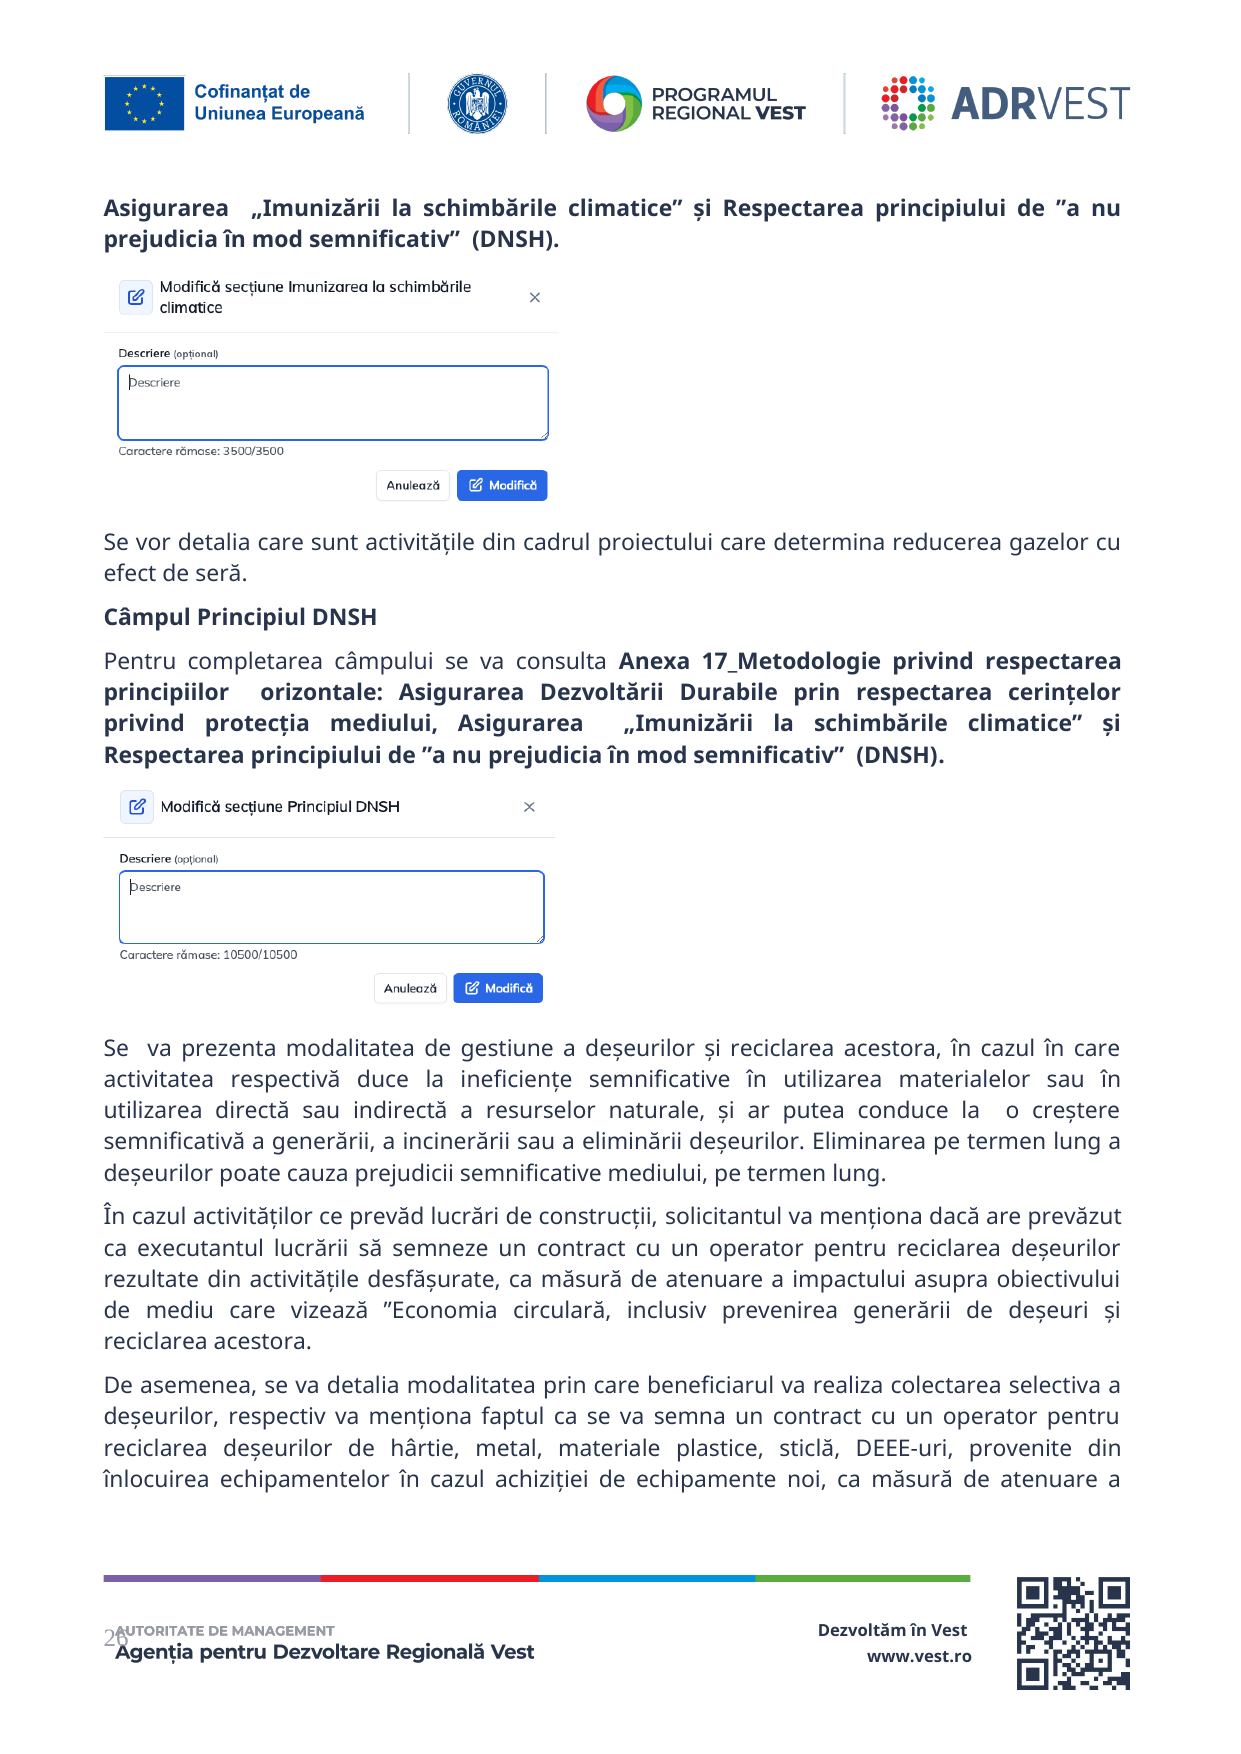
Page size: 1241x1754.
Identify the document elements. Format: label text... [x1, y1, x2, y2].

text Se vor detalia care sunt activitățile din cadrul proiectului care determina reducerea gazelor cu efect de seră. [103, 526, 1122, 589]
text Câmpul Principiul DNSH [103, 601, 1122, 632]
picture [103, 266, 559, 514]
text Se va prezenta modalitatea de gestiune a deșeurilor și reciclarea acestora, în cazul în care activitatea respectivă duce la ineficiențe semnificative în utilizarea materialelor sau în utilizarea directă sau indirectă a resurselor naturale, și ar putea conduce la o creștere semnificativă a generării, a incinerării sau a eliminării deșeurilor. Eliminarea pe termen lung a deșeurilor poate cauza prejudicii semnificative mediului, pe termen lung. [103, 1031, 1122, 1188]
text În cazul activităților ce prevăd lucrări de construcții, solicitantul va menționa dacă are prevăzut ca executantul lucrării să semneze un contract cu un operator pentru reciclarea deșeurilor rezultate din activitățile desfășurate, ca măsură de atenuare a impactului asupra obiectivului de mediu care vizează ”Economia circulară, inclusiv prevenirea generării de deșeuri și reciclarea acestora. [103, 1200, 1122, 1356]
picture [103, 73, 1131, 134]
picture [1008, 1568, 1139, 1699]
text Pentru completarea câmpului se va consulta Anexa 17_Metodologie privind respectarea principiilor orizontale: Asigurarea Dezvoltării Durabile prin respectarea cerințelor privind protecția mediului, Asigurarea „Imunizării la schimbările climatice” și Respectarea principiului de ”a nu prejudicia în mod semnificativ” (DNSH). [103, 645, 1122, 770]
picture [103, 782, 556, 1019]
